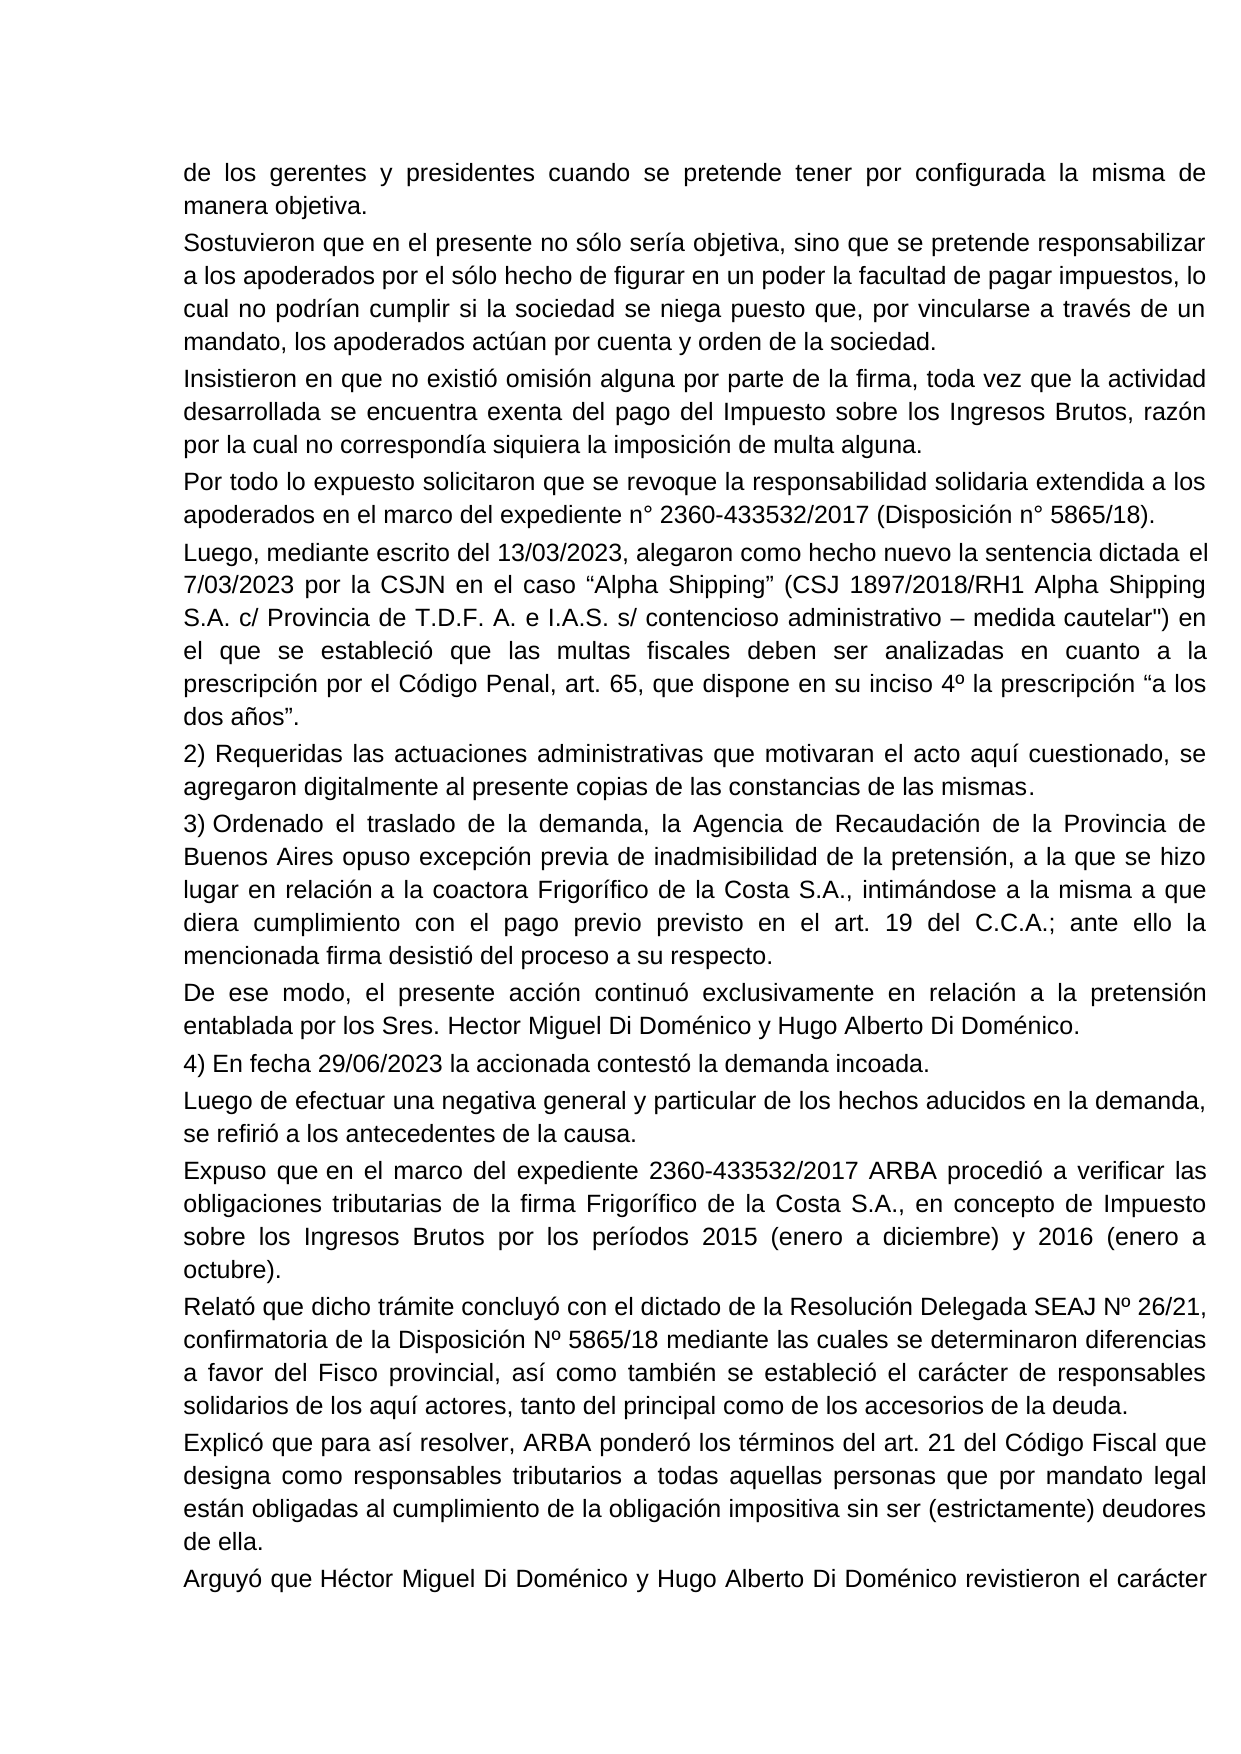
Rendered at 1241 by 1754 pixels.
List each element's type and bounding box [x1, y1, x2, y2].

table_cell [177, 148, 1240, 1594]
